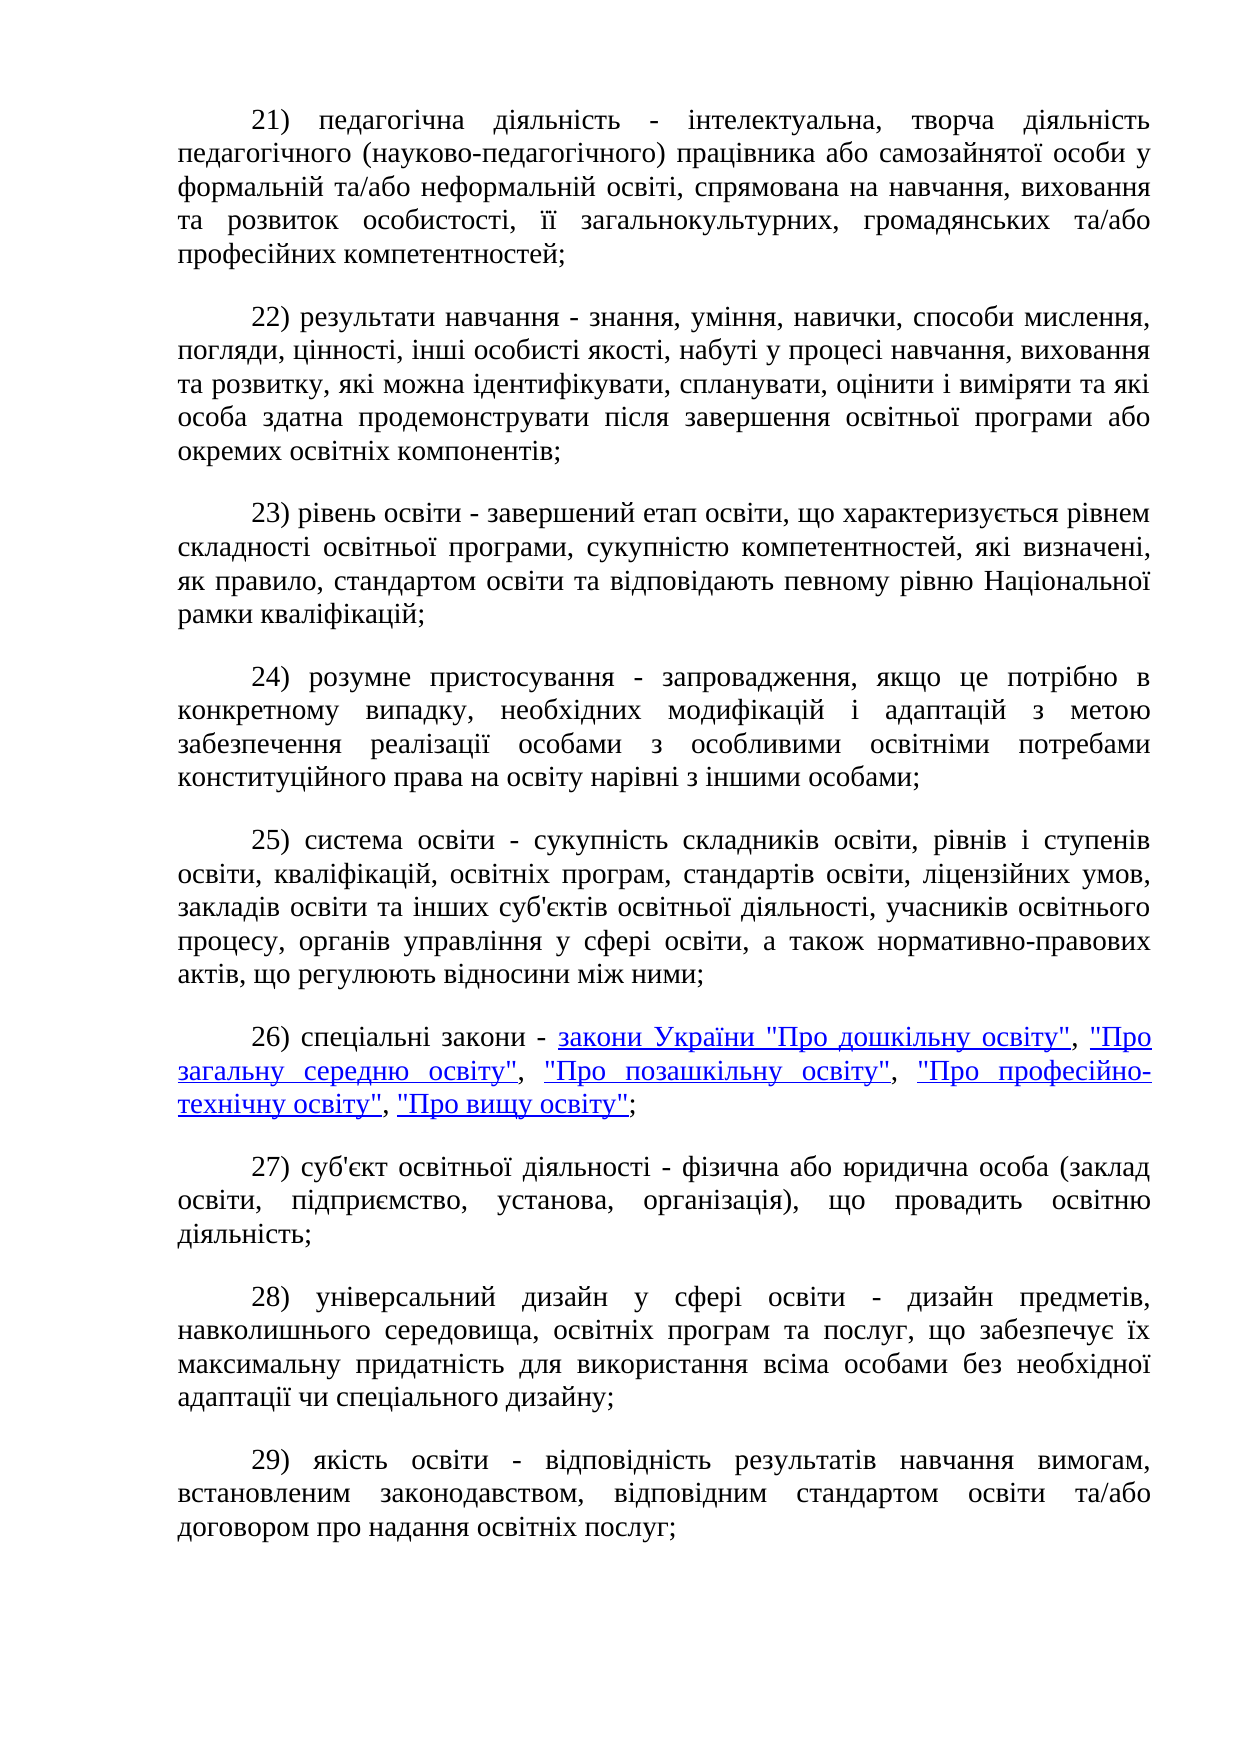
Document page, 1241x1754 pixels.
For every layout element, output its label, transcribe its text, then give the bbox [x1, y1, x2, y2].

text 23) рівень освіти - завершений етап освіти, що характеризується рівнем складності освітньої програми, сукупністю компетентностей, які визначені, як правило, стандартом освіти та відповідають певному рівню Національної рамки кваліфікацій; [177, 496, 1152, 630]
text 27) суб'єкт освітньої діяльності - фізична або юридична особа (заклад освіти, підприємство, установа, організація), що провадить освітню діяльність; [177, 1149, 1152, 1249]
text 24) розумне пристосування - запровадження, якщо це потрібно в конкретному випадку, необхідних модифікацій і адаптацій з метою забезпечення реалізації особами з особливими освітніми потребами конституційного права на освіту нарівні з іншими особами; [177, 659, 1152, 793]
text 25) система освіти - сукупність складників освіти, рівнів і ступенів освіти, кваліфікацій, освітніх програм, стандартів освіти, ліцензійних умов, закладів освіти та інших суб'єктів освітньої діяльності, учасників освітнього процесу, органів управління у сфері освіти, а також нормативно-правових актів, що регулюють відносини між ними; [177, 822, 1152, 990]
text 22) результати навчання - знання, уміння, навички, способи мислення, погляди, цінності, інші особисті якості, набуті у процесі навчання, виховання та розвитку, які можна ідентифікувати, спланувати, оцінити і виміряти та які особа здатна продемонструвати після завершення освітньої програми або окремих освітніх компонентів; [177, 299, 1152, 466]
text 28) універсальний дизайн у сфері освіти - дизайн предметів, навколишнього середовища, освітніх програм та послуг, що забезпечує їх максимальну придатність для використання всіма особами без необхідної адаптації чи спеціального дизайну; [177, 1279, 1152, 1413]
text 29) якість освіти - відповідність результатів навчання вимогам, встановленим законодавством, відповідним стандартом освіти та/або договором про надання освітніх послуг; [177, 1442, 1152, 1543]
text 26) спеціальні закони - закони України "Про дошкільну освіту", "Про загальну середню освіту", "Про позашкільну освіту", "Про професійно-технічну освіту", "Про вищу освіту"; [177, 1019, 1152, 1120]
text 21) педагогічна діяльність - інтелектуальна, творча діяльність педагогічного (науково-педагогічного) працівника або самозайнятої особи у формальній та/або неформальній освіті, спрямована на навчання, виховання та розвиток особистості, її загальнокультурних, громадянських та/або професійних компетентностей; [177, 102, 1152, 269]
